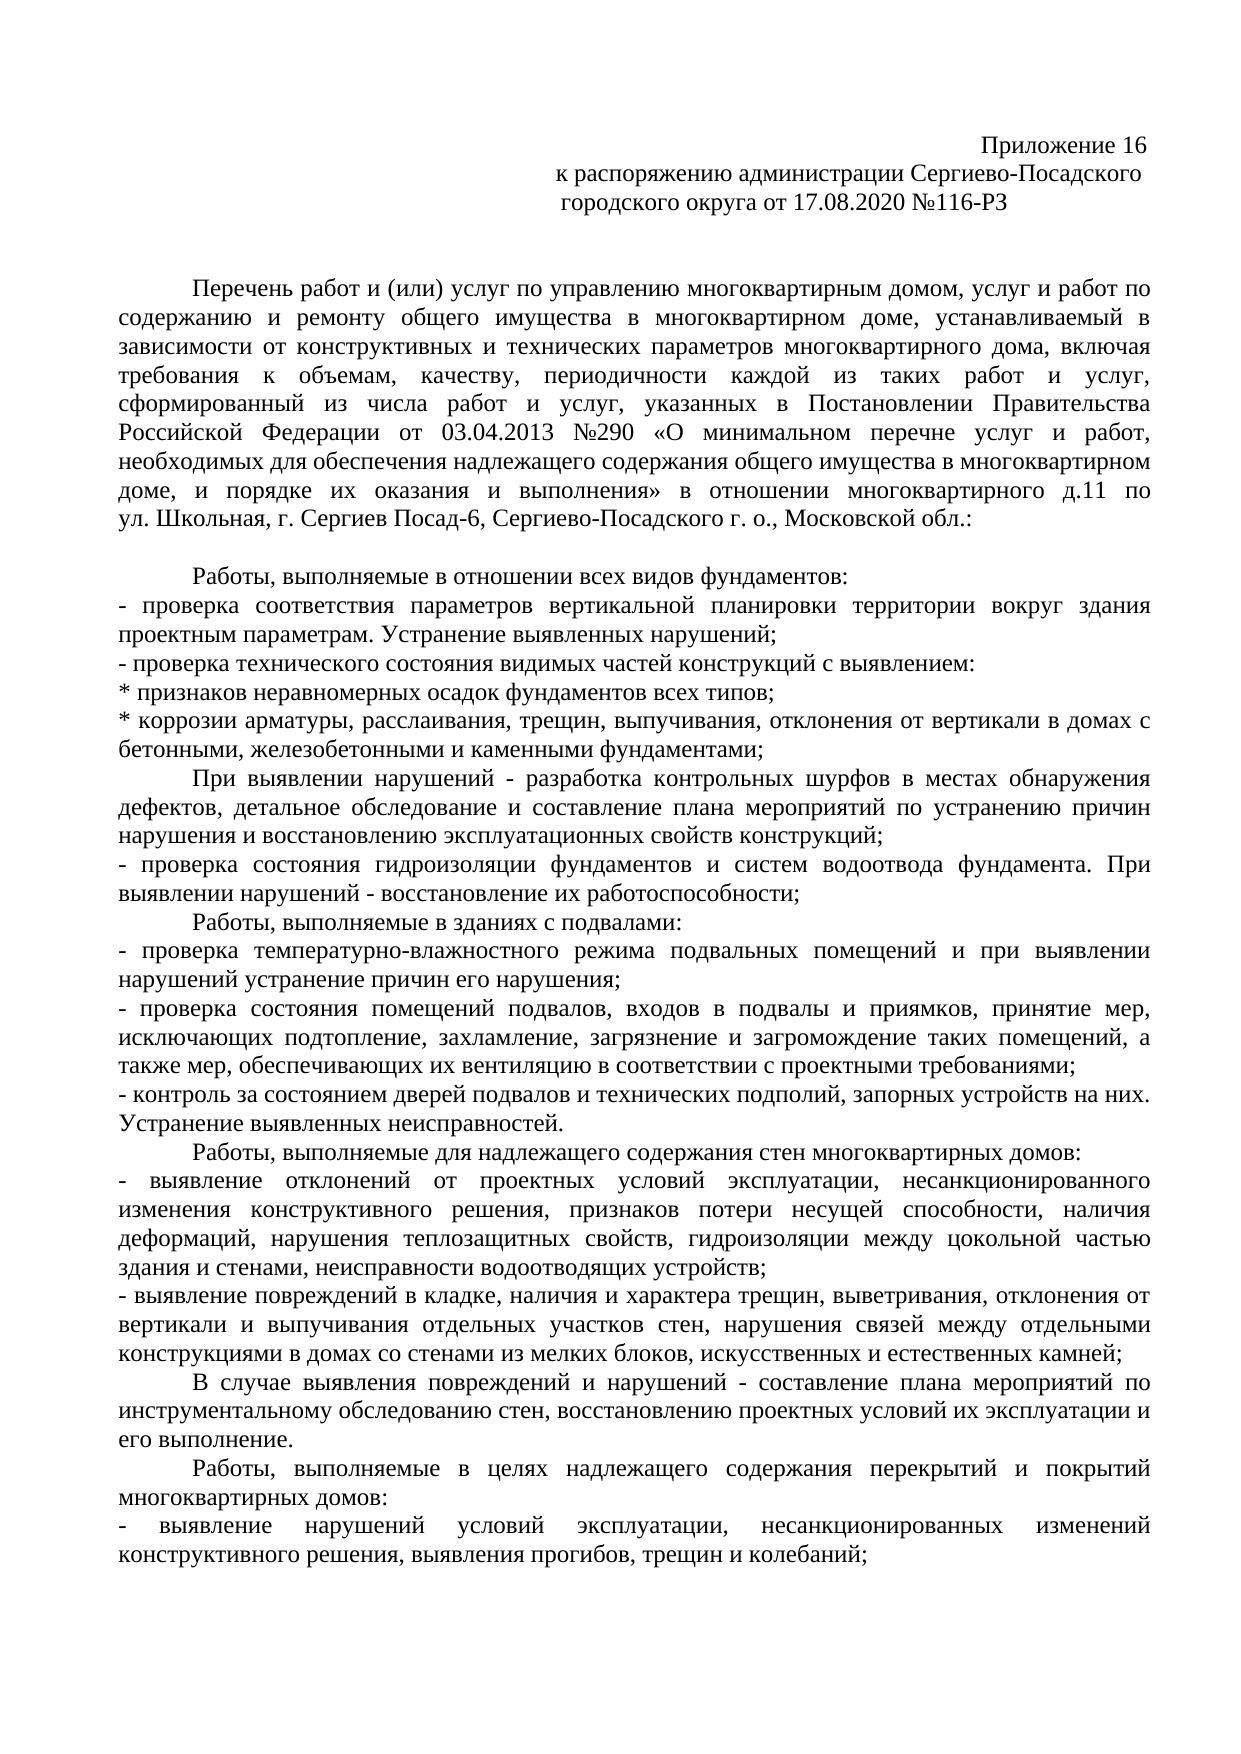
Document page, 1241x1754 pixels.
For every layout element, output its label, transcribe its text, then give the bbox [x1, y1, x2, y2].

text - проверка температурно-влажностного режима подвальных помещений и при выявлении нарушений устранение причин его нарушения; [118, 935, 1152, 993]
text - проверка технического состояния видимых частей конструкций с выявлением: [118, 648, 1152, 677]
text При выявлении нарушений - разработка контрольных шурфов в местах обнаружения дефектов, детальное обследование и составление плана мероприятий по устранению причин нарушения и восстановлению эксплуатационных свойств конструкций; [118, 763, 1152, 849]
text к распоряжению администрации Сергиево-Посадского городского округа от 17.08.2020 №116-РЗ [118, 158, 1152, 216]
text - проверка соответствия параметров вертикальной планировки территории вокруг здания проектным параметрам. Устранение выявленных нарушений; [118, 590, 1152, 648]
text Перечень работ и (или) услуг по управлению многоквартирным домом, услуг и работ по содержанию и ремонту общего имущества в многоквартирном доме, устанавливаемый в зависимости от конструктивных и технических параметров многоквартирного дома, включая требования к объемам, качеству, периодичности каждой из таких работ и услуг, сформированный из числа работ и услуг, указанных в Постановлении Правительства Российской Федерации от 03.04.2013 №290 «О минимальном перечне услуг и работ, необходимых для обеспечения надлежащего содержания общего имущества в многоквартирном доме, и порядке их оказания и выполнения» в отношении многоквартирного д.11 по ул. Школьная, г. Сергиев Посад-6, Сергиево-Посадского г. о., Московской обл.: [118, 273, 1152, 532]
text Работы, выполняемые в целях надлежащего содержания перекрытий и покрытий многоквартирных домов: [118, 1453, 1152, 1510]
text ﻿ Работы, выполняемые в отношении всех видов фундаментов: [118, 561, 1152, 590]
text Приложение 16 [118, 130, 1152, 158]
text - проверка состояния гидроизоляции фундаментов и систем водоотвода фундамента. При выявлении нарушений - восстановление их работоспособности; [118, 849, 1152, 907]
text Работы, выполняемые в зданиях с подвалами: [118, 907, 1152, 935]
text - выявление нарушений условий эксплуатации, несанкционированных изменений конструктивного решения, выявления прогибов, трещин и колебаний; [118, 1510, 1152, 1568]
text В случае выявления повреждений и нарушений - составление плана мероприятий по инструментальному обследованию стен, восстановлению проектных условий их эксплуатации и его выполнение. [118, 1367, 1152, 1453]
text * коррозии арматуры, расслаивания, трещин, выпучивания, отклонения от вертикали в домах с бетонными, железобетонными и каменными фундаментами; [118, 705, 1152, 763]
text - выявление отклонений от проектных условий эксплуатации, несанкционированного изменения конструктивного решения, признаков потери несущей способности, наличия деформаций, нарушения теплозащитных свойств, гидроизоляции между цокольной частью здания и стенами, неисправности водоотводящих устройств; [118, 1165, 1152, 1280]
text Работы, выполняемые для надлежащего содержания стен многоквартирных домов: [118, 1137, 1152, 1165]
text - контроль за состоянием дверей подвалов и технических подполий, запорных устройств на них. Устранение выявленных неисправностей. [118, 1079, 1152, 1137]
text * признаков неравномерных осадок фундаментов всех типов; [118, 677, 1152, 705]
text - выявление повреждений в кладке, наличия и характера трещин, выветривания, отклонения от вертикали и выпучивания отдельных участков стен, нарушения связей между отдельными конструкциями в домах со стенами из мелких блоков, искусственных и естественных камней; [118, 1280, 1152, 1367]
text - проверка состояния помещений подвалов, входов в подвалы и приямков, принятие мер, исключающих подтопление, захламление, загрязнение и загромождение таких помещений, а также мер, обеспечивающих их вентиляцию в соответствии с проектными требованиями; [118, 993, 1152, 1079]
